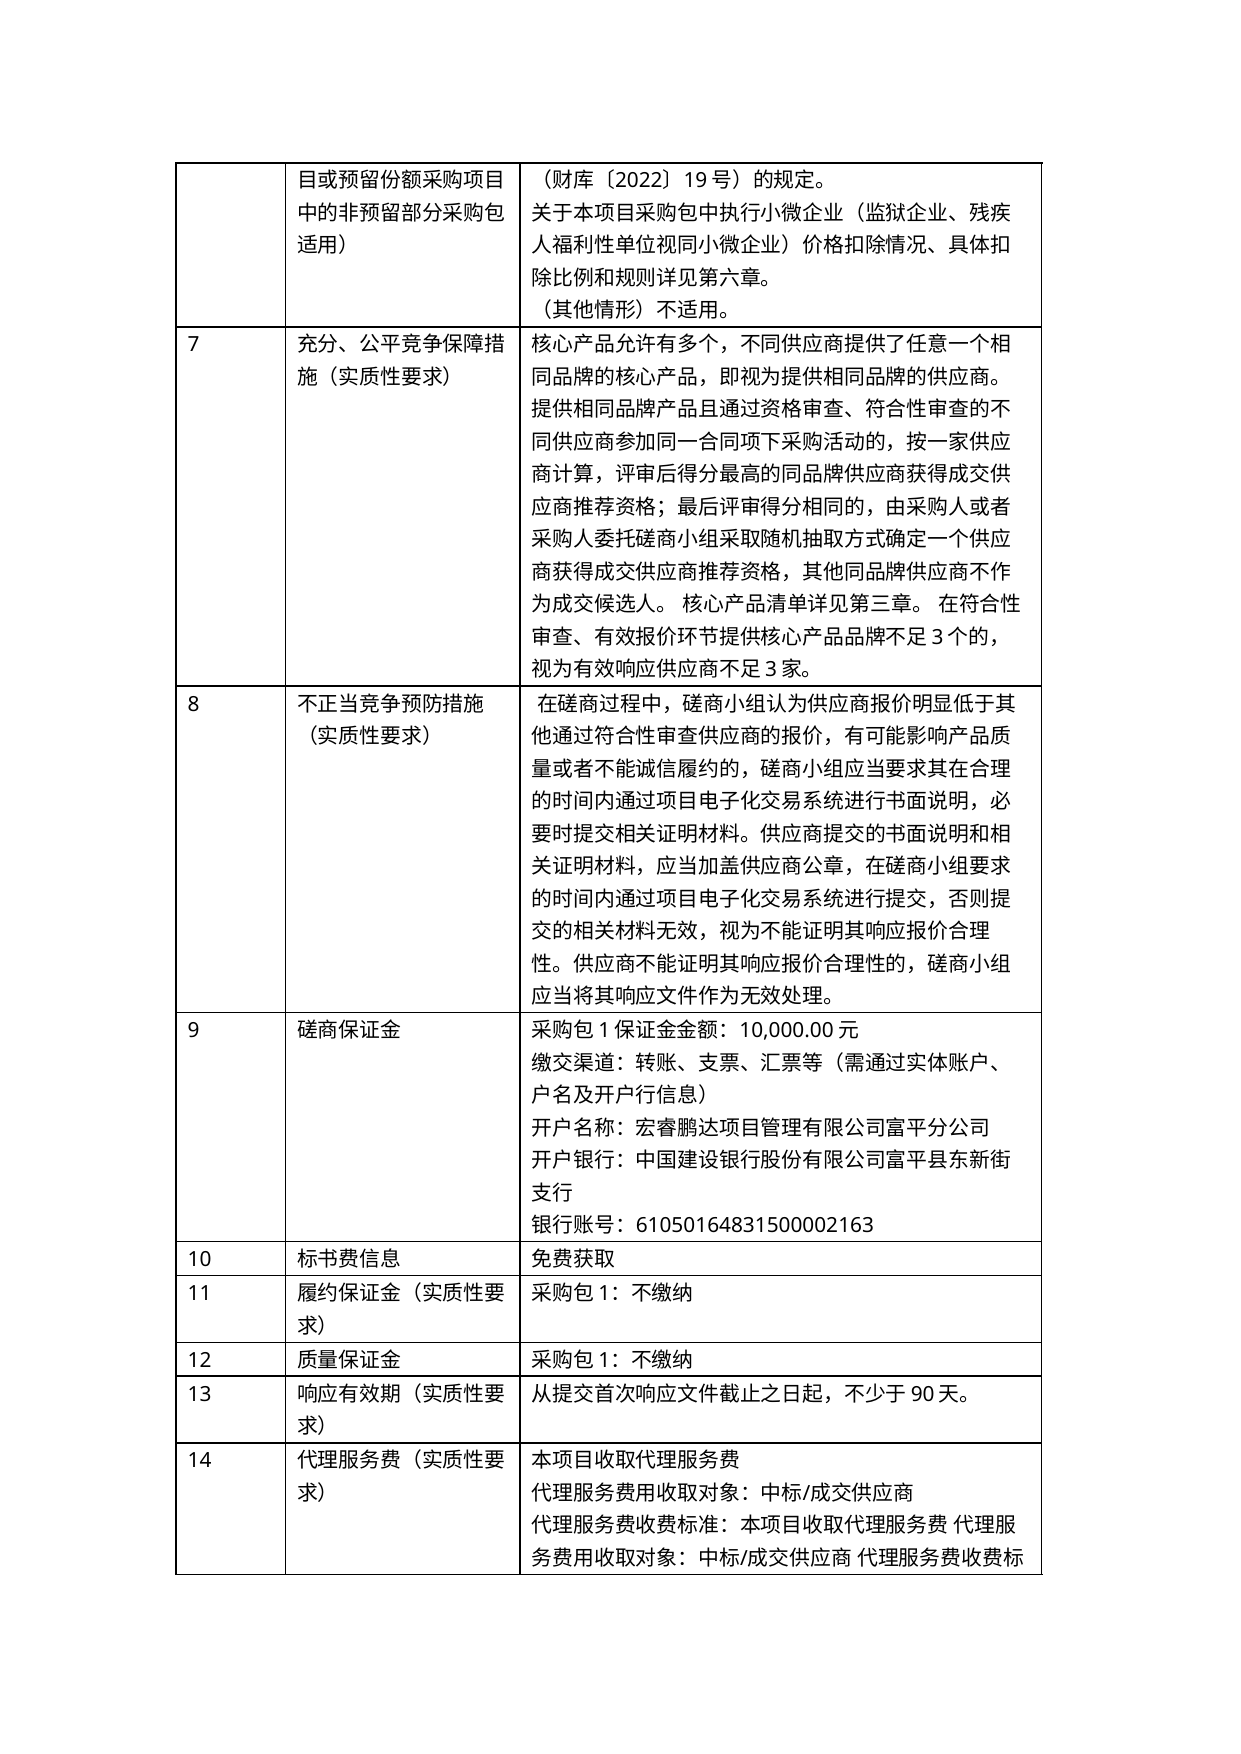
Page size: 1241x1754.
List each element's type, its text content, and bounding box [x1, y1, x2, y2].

table_cell 充分、公平竞争保障措施（实质性要求） [286, 328, 519, 685]
table_cell 核心产品允许有多个，不同供应商提供了任意一个相同品牌的核心产品，即视为提供相同品牌的供应商。 提供相同品牌产品且通过资格审查、符合性审查的不同供应商参加同一合同项下采购活动的，按一家供应商计算，评审后得分最高的同品牌供应商获得成交供应商推荐资格；最后评审得分相同的，由采购人或者采购人委托磋商小组采取随机抽取方式确定一个供应商获得成交供应商推荐资格，其他同品牌供应商不作为成交候选人。 核心产品清单详见第三章。 在符合性审查、有效报价环节提供核心产品品牌不足3个的，视为有效响应供应商不足3家。 [521, 328, 1041, 685]
table_cell 6 [177, 164, 285, 326]
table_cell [521, 1444, 1041, 1573]
table_cell 采购包1保证金金额：10,000.00元 缴交渠道：转账、支票、汇票等（需通过实体账户、户名及开户行信息） 开户名称：宏睿鹏达项目管理有限公司富平分公司 开户银行：中国建设银行股份有限公司富平县东新街支行 银行账号：61050164831500002163 [521, 1013, 1041, 1241]
table_cell 响应有效期（实质性要求） [286, 1377, 519, 1442]
table_cell 8 [177, 687, 285, 1012]
table_cell 采购包1：不缴纳 [521, 1276, 1041, 1341]
table_cell 代理服务费（实质性要求） [286, 1444, 519, 1573]
table_cell 免费获取 [521, 1242, 1041, 1275]
table_cell 14 [177, 1444, 285, 1573]
table_cell 7 [177, 328, 285, 685]
table_cell 9 [177, 1013, 285, 1241]
table_cell 在磋商过程中，磋商小组认为供应商报价明显低于其他通过符合性审查供应商的报价，有可能影响产品质量或者不能诚信履约的，磋商小组应当要求其在合理的时间内通过项目电子化交易系统进行书面说明，必要时提交相关证明材料。供应商提交的书面说明和相关证明材料，应当加盖供应商公章，在磋商小组要求的时间内通过项目电子化交易系统进行提交，否则提交的相关材料无效，视为不能证明其响应报价合理性。供应商不能证明其响应报价合理性的，磋商小组应当将其响应文件作为无效处理。 [521, 687, 1041, 1012]
table_cell 采购包1：不缴纳 [521, 1343, 1041, 1375]
table_cell 12 [177, 1343, 285, 1375]
table_cell 标书费信息 [286, 1242, 519, 1275]
table_cell 11 [177, 1276, 285, 1341]
table_cell 不正当竞争预防措施 （实质性要求） [286, 687, 519, 1012]
table_cell 10 [177, 1242, 285, 1275]
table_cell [521, 164, 1041, 326]
table_cell 从提交首次响应文件截止之日起，不少于90天。 [521, 1377, 1041, 1442]
table_cell 质量保证金 [286, 1343, 519, 1375]
table_cell 13 [177, 1377, 285, 1442]
table_cell 磋商保证金 [286, 1013, 519, 1241]
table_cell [286, 164, 519, 326]
table_cell 履约保证金（实质性要求） [286, 1276, 519, 1341]
